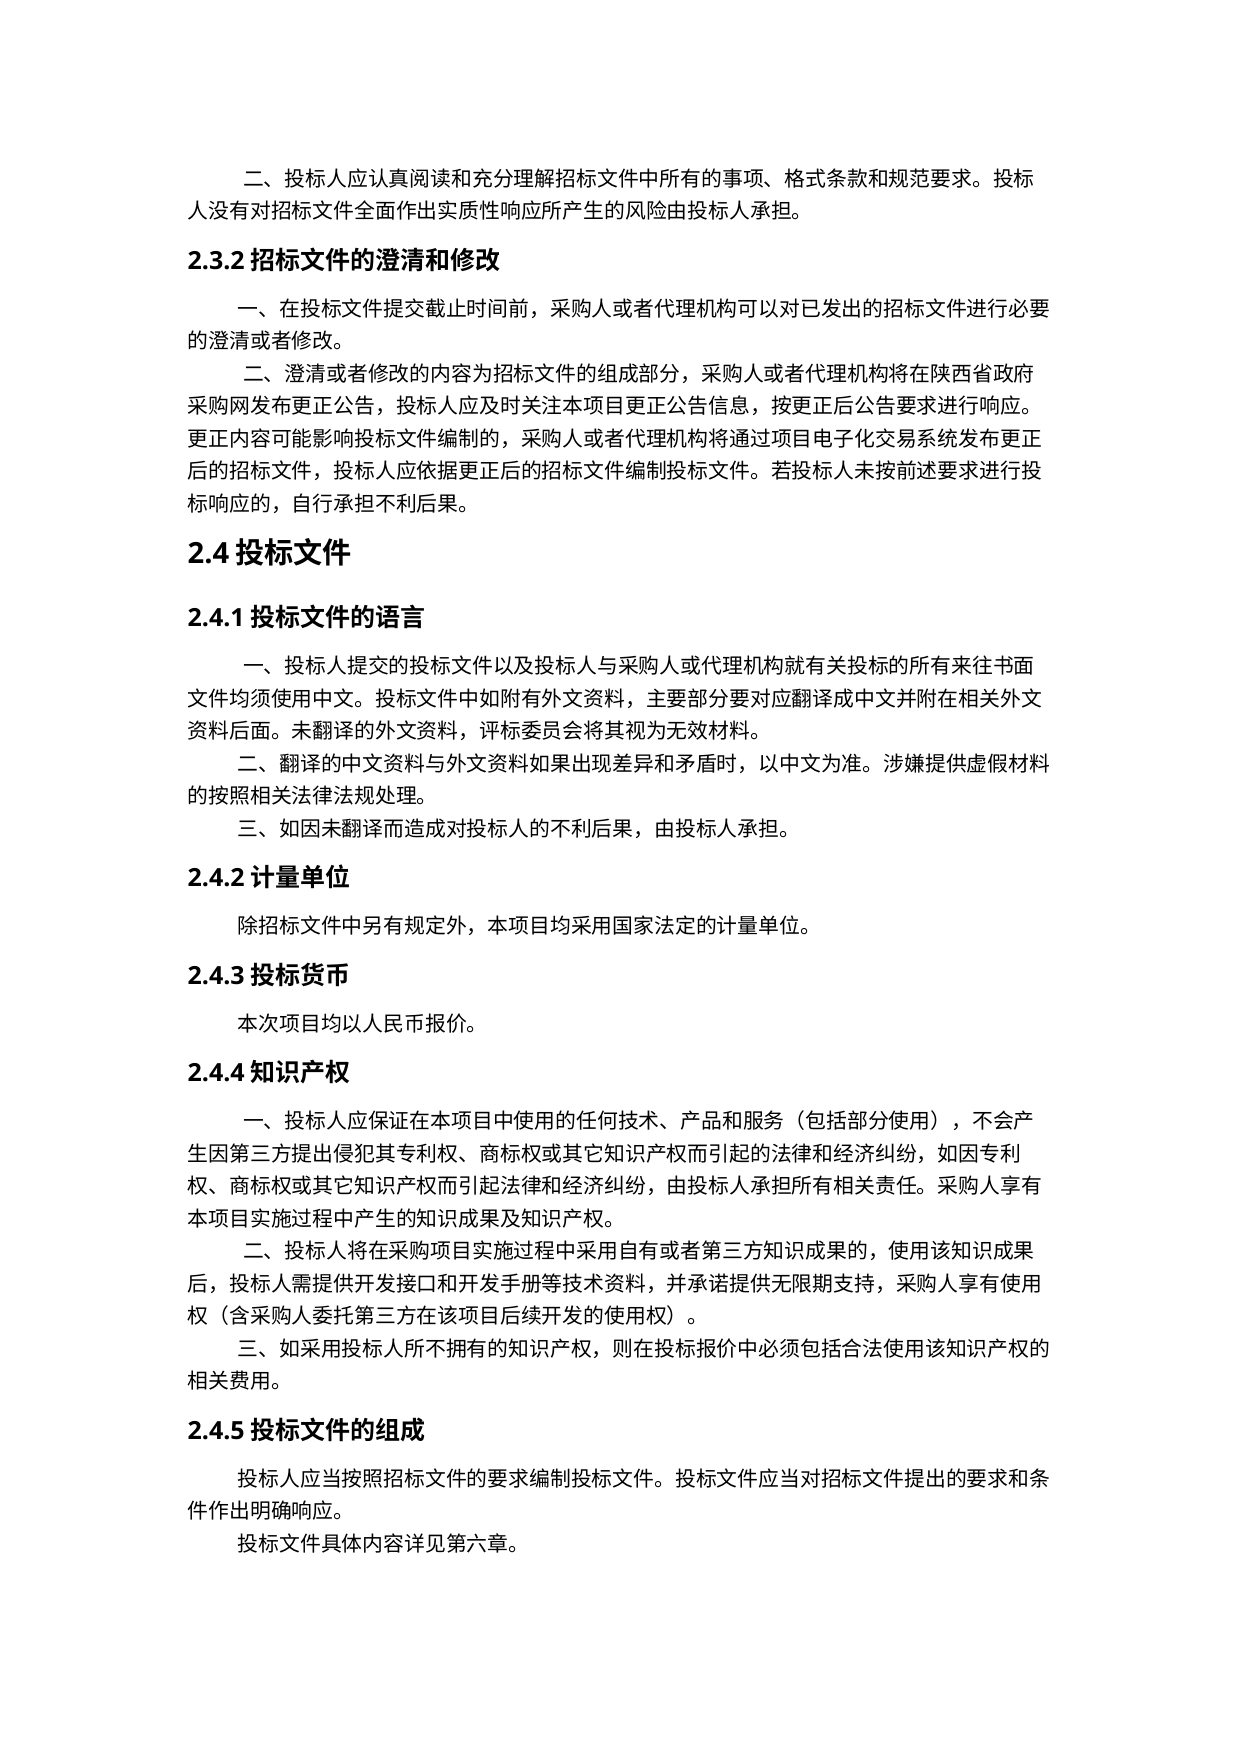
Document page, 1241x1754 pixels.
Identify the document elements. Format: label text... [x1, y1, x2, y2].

text 2.4.5投标文件的组成 [187, 1397, 1053, 1462]
text 除招标文件中另有规定外，本项目均采用国家法定的计量单位。 [187, 909, 1053, 942]
text 一、投标人提交的投标文件以及投标人与采购人或代理机构就有关投标的所有来往书面文件均须使用中文。投标文件中如附有外文资料，主要部分要对应翻译成中文并附在相关外文资料后面。未翻译的外文资料，评标委员会将其视为无效材料。 [187, 649, 1053, 747]
text 2.4.4知识产权 [187, 1039, 1053, 1104]
text 一、在投标文件提交截止时间前，采购人或者代理机构可以对已发出的招标文件进行必要的澄清或者修改。 [187, 292, 1053, 357]
text 2.3.2招标文件的澄清和修改 [187, 227, 1053, 292]
text 2.4.3投标货币 [187, 942, 1053, 1007]
text 一、投标人应保证在本项目中使用的任何技术、产品和服务（包括部分使用），不会产生因第三方提出侵犯其专利权、商标权或其它知识产权而引起的法律和经济纠纷，如因专利权、商标权或其它知识产权而引起法律和经济纠纷，由投标人承担所有相关责任。采购人享有本项目实施过程中产生的知识成果及知识产权。 [187, 1104, 1053, 1234]
text 二、投标人应认真阅读和充分理解招标文件中所有的事项、格式条款和规范要求。投标人没有对招标文件全面作出实质性响应所产生的风险由投标人承担。 [187, 162, 1053, 227]
text 三、如因未翻译而造成对投标人的不利后果，由投标人承担。 [187, 812, 1053, 844]
text 投标文件具体内容详见第六章。 [187, 1527, 1053, 1559]
text 投标人应当按照招标文件的要求编制投标文件。投标文件应当对招标文件提出的要求和条件作出明确响应。 [187, 1462, 1053, 1527]
text 2.4.1投标文件的语言 [187, 584, 1053, 649]
text 本次项目均以人民币报价。 [187, 1007, 1053, 1039]
text 2.4投标文件 [187, 519, 1053, 584]
text 二、澄清或者修改的内容为招标文件的组成部分，采购人或者代理机构将在陕西省政府采购网发布更正公告，投标人应及时关注本项目更正公告信息，按更正后公告要求进行响应。更正内容可能影响投标文件编制的，采购人或者代理机构将通过项目电子化交易系统发布更正后的招标文件，投标人应依据更正后的招标文件编制投标文件。若投标人未按前述要求进行投标响应的，自行承担不利后果。 [187, 357, 1053, 519]
text 三、如采用投标人所不拥有的知识产权，则在投标报价中必须包括合法使用该知识产权的相关费用。 [187, 1332, 1053, 1397]
text 二、投标人将在采购项目实施过程中采用自有或者第三方知识成果的，使用该知识成果后，投标人需提供开发接口和开发手册等技术资料，并承诺提供无限期支持，采购人享有使用权（含采购人委托第三方在该项目后续开发的使用权）。 [187, 1234, 1053, 1332]
text 二、翻译的中文资料与外文资料如果出现差异和矛盾时，以中文为准。涉嫌提供虚假材料的按照相关法律法规处理。 [187, 747, 1053, 812]
text 2.4.2计量单位 [187, 844, 1053, 909]
